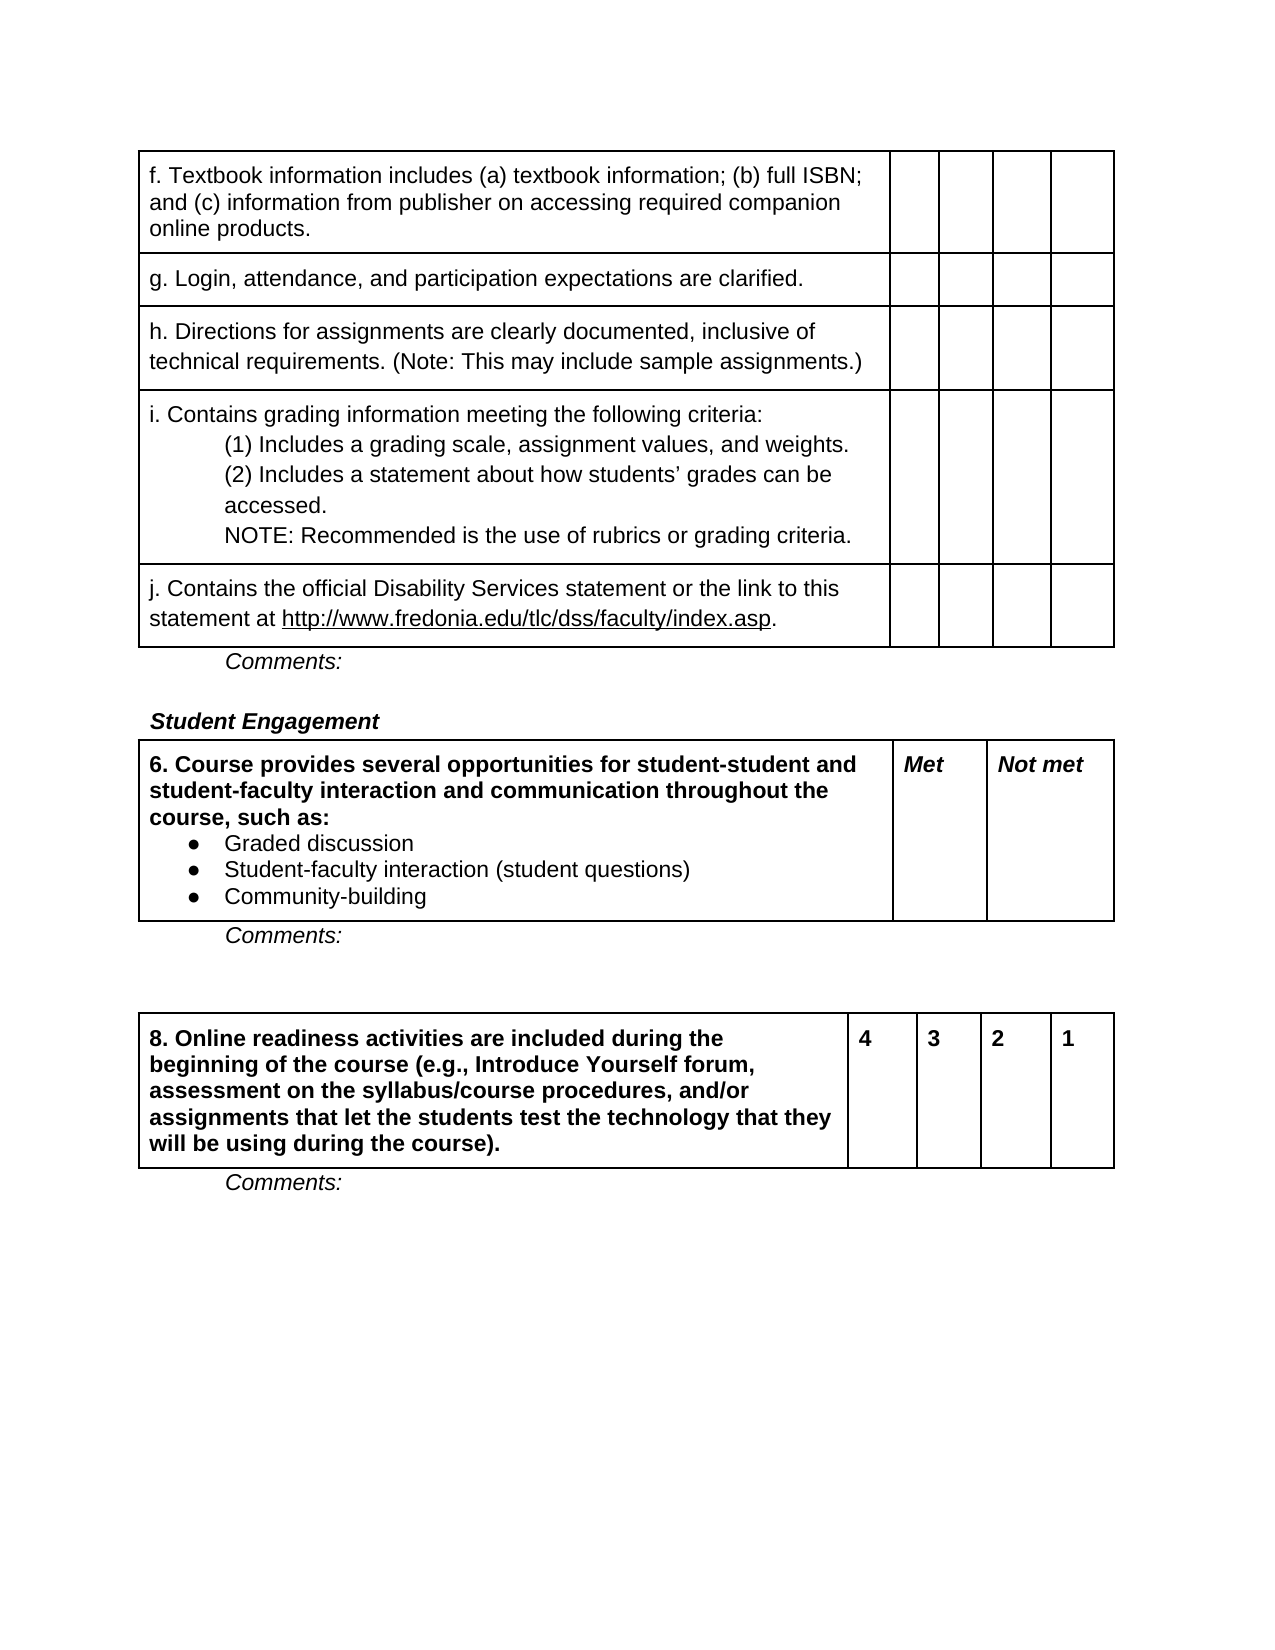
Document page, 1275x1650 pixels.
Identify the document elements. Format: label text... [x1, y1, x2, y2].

table_cell h. Directions for assignments are clearly documented, inclusive of technical requirements. (Note: This may include sample assignments.) [140, 307, 889, 388]
table_header 2 [982, 1014, 1050, 1167]
table_cell [994, 565, 1050, 646]
table_cell [1052, 565, 1113, 646]
table_cell [891, 152, 938, 252]
table_header 8. Online readiness activities are included during the beginning of the course (e.g., Introduce Yourself forum, assessment on the syllabus/course procedures, and/or assignments that let the students test the technology that they will be using during the course). [140, 1014, 847, 1167]
table_cell [994, 254, 1050, 305]
table_cell [1052, 307, 1113, 388]
text Comments: [225, 922, 1125, 948]
text Comments: [225, 1169, 1125, 1195]
table_cell [994, 391, 1050, 562]
table_cell i. Contains grading information meeting the following criteria: (1) Includes a grading scale, assignment values, and weights. (2) Includes a statement about how students’ grades can be accessed. NOTE: Recommended is the use of rubrics or grading criteria. [140, 391, 889, 562]
table_cell [940, 307, 992, 388]
table_cell [940, 152, 992, 252]
table_cell [891, 565, 938, 646]
table_cell [891, 307, 938, 388]
text Student Engagement [150, 708, 1125, 734]
table_cell [891, 254, 938, 305]
table_header 6. Course provides several opportunities for student-student and student-faculty interaction and communication throughout the course, such as: Graded discussion Student-faculty interaction (student questions) Community-building [140, 741, 892, 919]
table_cell [940, 565, 992, 646]
table_cell g. Login, attendance, and participation expectations are clarified. [140, 254, 889, 305]
table_header Met [894, 741, 986, 919]
table_cell [994, 307, 1050, 388]
table_cell [1052, 152, 1113, 252]
table_header 4 [849, 1014, 916, 1167]
table_cell [1052, 254, 1113, 305]
table_cell [940, 254, 992, 305]
table_cell f. Textbook information includes (a) textbook information; (b) full ISBN; and (c) information from publisher on accessing required companion online products. [140, 152, 889, 252]
table_cell j. Contains the official Disability Services statement or the link to this statement at http://www.fredonia.edu/tlc/dss/faculty/index.asp. [140, 565, 889, 646]
table_cell [891, 391, 938, 562]
table_header Not met [988, 741, 1113, 919]
table_header 1 [1052, 1014, 1113, 1167]
table_header 3 [918, 1014, 980, 1167]
table_cell [994, 152, 1050, 252]
text Comments: [225, 648, 1125, 674]
table_cell [940, 391, 992, 562]
table_cell [1052, 391, 1113, 562]
